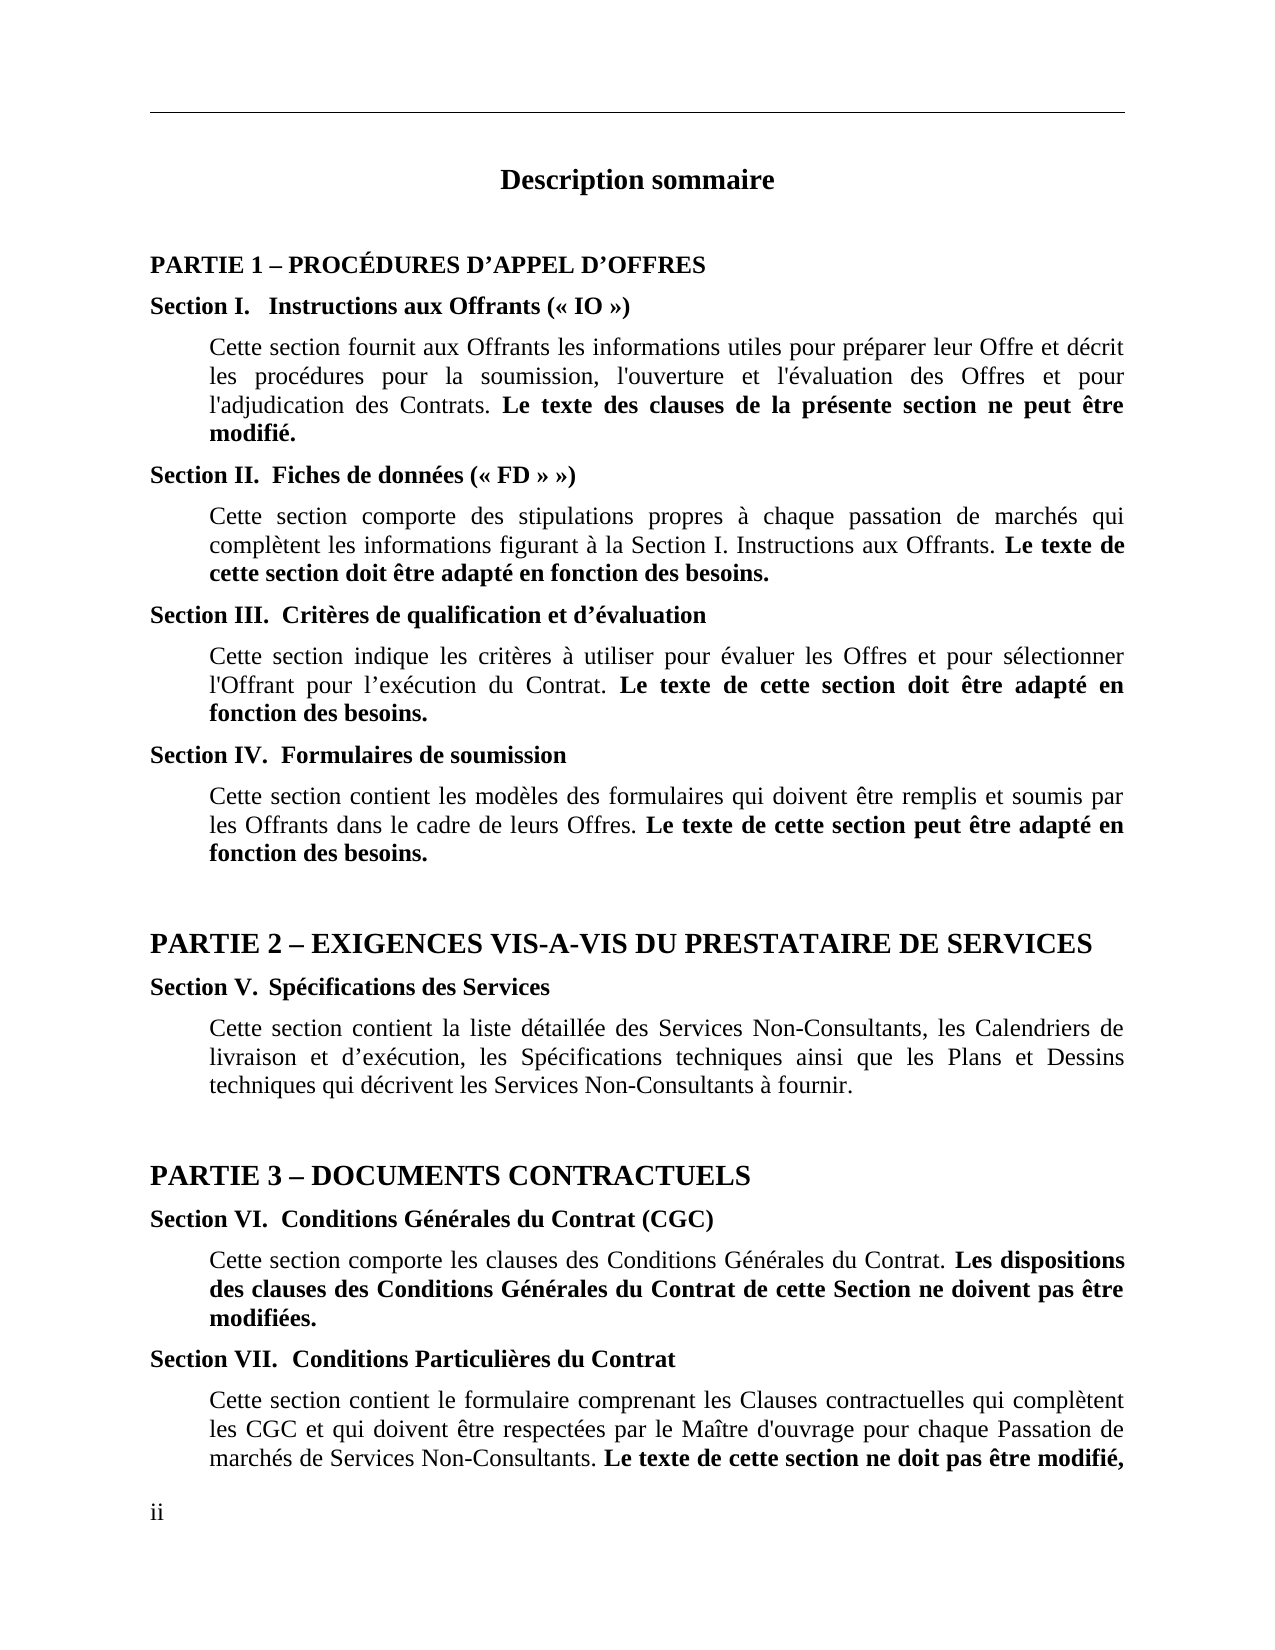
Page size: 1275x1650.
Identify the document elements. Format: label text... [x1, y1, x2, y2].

text Cette section fournit aux Offrants les informations utiles pour préparer leur Offre et décrit les procédures pour la soumission, l'ouverture et l'évaluation des Offres et pour l'adjudication des Contrats. Le texte des clauses de la présente section ne peut être modifié. [209, 332, 1125, 447]
text Section VII. Conditions Particulières du Contrat [150, 1344, 1125, 1373]
text Cette section contient la liste détaillée des Services Non-Consultants, les Calendriers de livraison et d’exécution, les Spécifications techniques ainsi que les Plans et Dessins techniques qui décrivent les Services Non-Consultants à fournir. [209, 1013, 1125, 1099]
text PARTIE 1 – PROCÉDURES D’APPEL D’OFFRES [150, 250, 1125, 278]
text Cette section comporte des stipulations propres à chaque passation de marchés qui complètent les informations figurant à la Section I. Instructions aux Offrants. Le texte de cette section doit être adapté en fonction des besoins. [209, 501, 1125, 587]
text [209, 1385, 1125, 1471]
text Section V. Spécifications des Services [150, 972, 1125, 1001]
text PARTIE 3 – DOCUMENTS CONTRACTUELS [150, 1158, 1125, 1191]
text Cette section comporte les clauses des Conditions Générales du Contrat. Les dispositions des clauses des Conditions Générales du Contrat de cette Section ne doivent pas être modifiées. [209, 1245, 1125, 1331]
text Section VI. Conditions Générales du Contrat (CGC) [150, 1204, 1125, 1233]
text Description sommaire [150, 162, 1125, 196]
text Section II. Fiches de données (« FD » ») [150, 460, 1125, 488]
text Cette section contient les modèles des formulaires qui doivent être remplis et soumis par les Offrants dans le cadre de leurs Offres. Le texte de cette section peut être adapté en fonction des besoins. [209, 781, 1125, 867]
text Section I. Instructions aux Offrants (« IO ») [150, 291, 1125, 320]
text Section IV. Formulaires de soumission [150, 740, 1125, 768]
text Cette section indique les critères à utiliser pour évaluer les Offres et pour sélectionner l'Offrant pour l’exécution du Contrat. Le texte de cette section doit être adapté en fonction des besoins. [209, 641, 1125, 727]
text PARTIE 2 – EXIGENCES VIS-A-VIS DU PRESTATAIRE DE SERVICES [150, 926, 1125, 959]
text Section III. Critères de qualification et d’évaluation [150, 600, 1125, 628]
